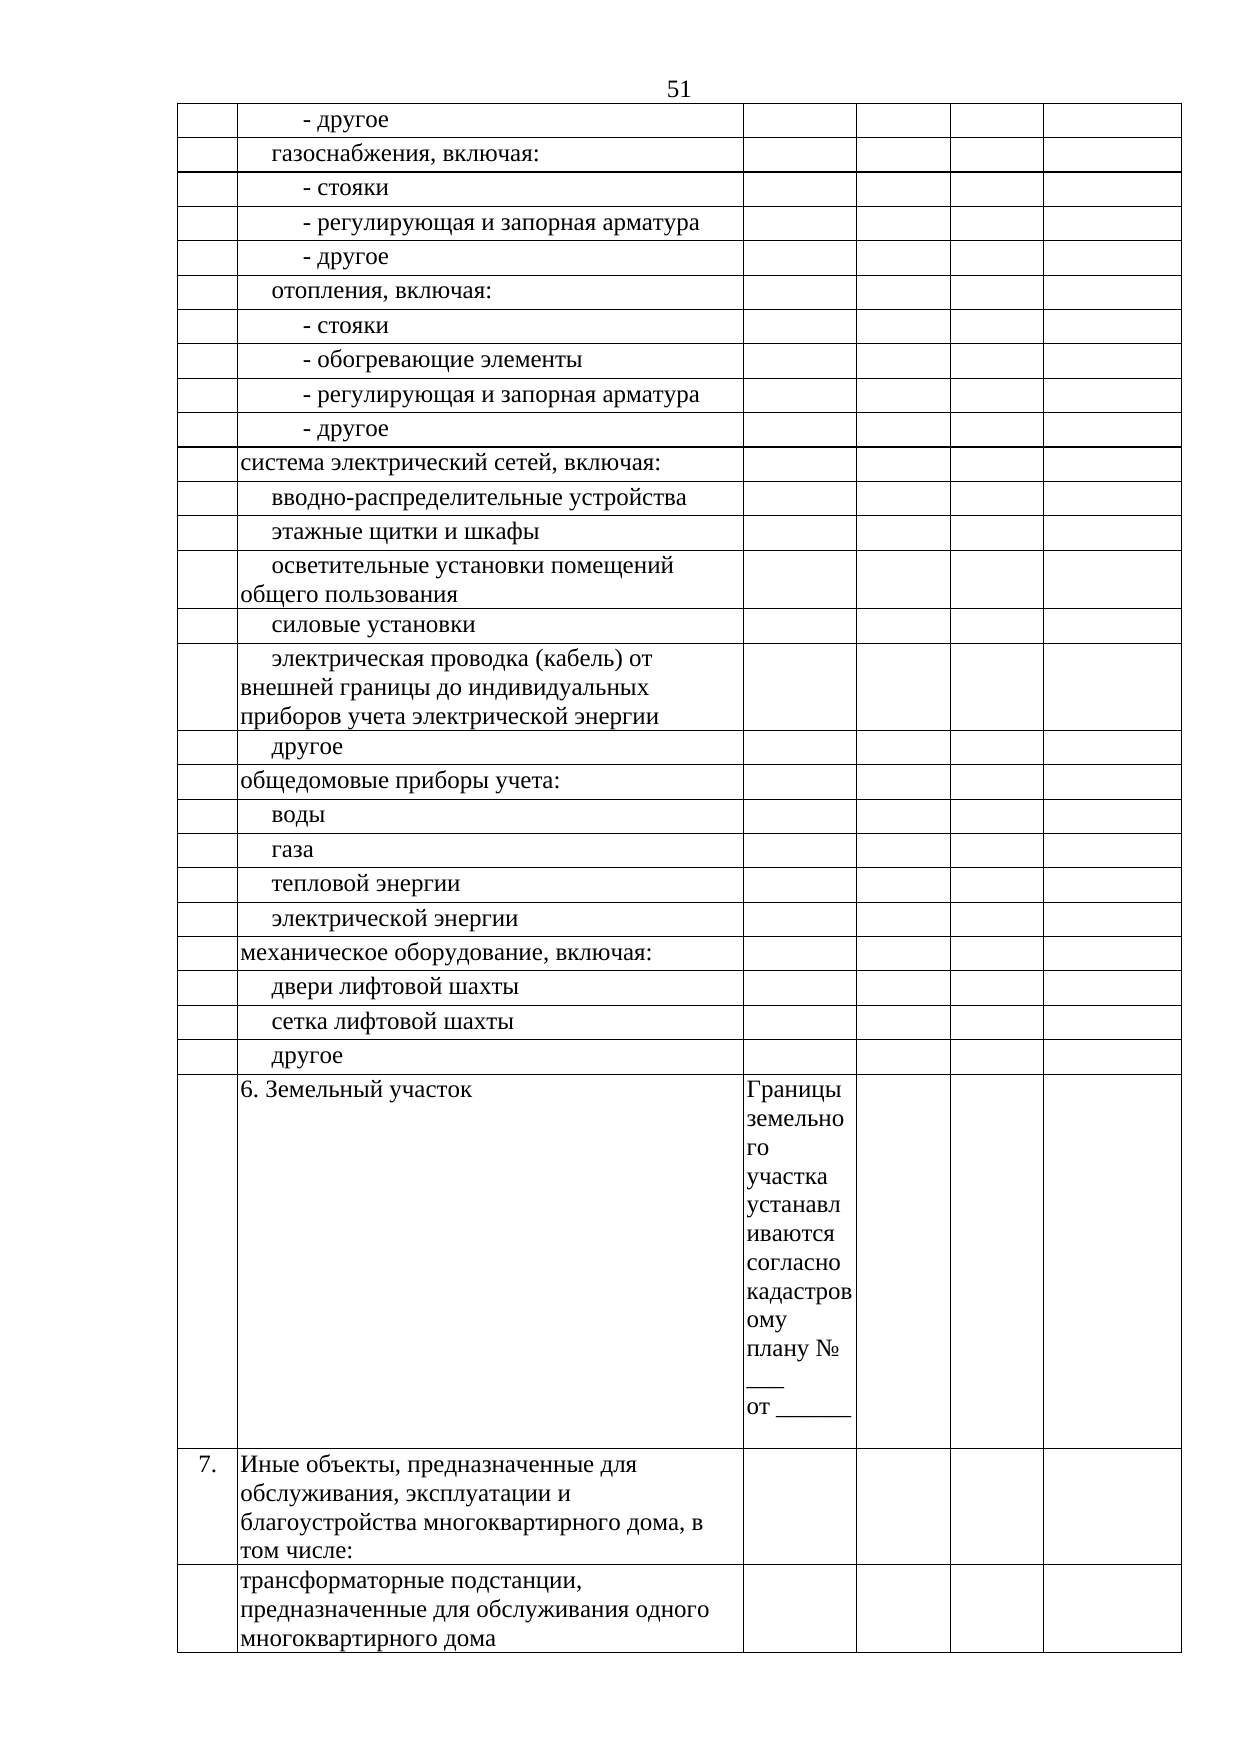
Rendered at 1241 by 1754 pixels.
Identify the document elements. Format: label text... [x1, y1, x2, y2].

table_cell [744, 413, 856, 446]
table_cell этажные щитки и шкафы [238, 516, 743, 549]
table_cell [178, 482, 237, 515]
table_cell [178, 937, 237, 970]
table_cell [857, 609, 950, 642]
table_cell [951, 138, 1043, 171]
table_cell [744, 482, 856, 515]
table_cell силовые установки [238, 609, 743, 642]
table_cell электрическая проводка (кабель) от внешней границы до индивидуальных приборов учета электрической энергии [238, 644, 743, 730]
table_cell [951, 276, 1043, 309]
table_cell тепловой энергии [238, 868, 743, 902]
table_cell - регулирующая и запорная арматура [238, 379, 743, 412]
table_cell [951, 765, 1043, 798]
table_cell [178, 868, 237, 902]
table_cell [744, 138, 856, 171]
table_cell [1044, 241, 1181, 274]
table_cell [857, 173, 950, 206]
table_cell [744, 644, 856, 730]
table_cell [178, 644, 237, 730]
table_cell [178, 379, 237, 412]
table_cell отопления, включая: [238, 276, 743, 309]
table_cell [857, 138, 950, 171]
table_cell [744, 207, 856, 240]
table_cell [857, 413, 950, 446]
table_cell [857, 310, 950, 343]
table_cell [1044, 276, 1181, 309]
table_cell [1044, 1075, 1181, 1448]
table_cell [1044, 903, 1181, 936]
table_cell [857, 482, 950, 515]
table_cell [951, 413, 1043, 446]
table_cell [178, 971, 237, 1005]
table_cell [178, 1565, 237, 1652]
table_cell [1044, 609, 1181, 642]
table_cell двери лифтовой шахты [238, 971, 743, 1005]
table_cell Иные объекты, предназначенные для обслуживания, эксплуатации и благоустройства многоквартирного дома, в том числе: [238, 1449, 743, 1564]
table_cell [951, 731, 1043, 764]
table_cell [744, 731, 856, 764]
table_cell [178, 310, 237, 343]
table_cell [951, 379, 1043, 412]
table_cell электрической энергии [238, 903, 743, 936]
table_cell [1044, 937, 1181, 970]
table_cell [744, 448, 856, 481]
table_cell воды [238, 800, 743, 833]
table_cell [178, 104, 237, 137]
table_cell [178, 1075, 237, 1448]
table_cell [951, 609, 1043, 642]
table_cell вводно-распределительные устройства [238, 482, 743, 515]
table_cell [951, 800, 1043, 833]
table_cell [857, 834, 950, 867]
table_cell [744, 937, 856, 970]
table_cell [744, 516, 856, 549]
table_cell [1044, 173, 1181, 206]
table_cell газа [238, 834, 743, 867]
table_cell [744, 1006, 856, 1039]
table_cell [178, 207, 237, 240]
table_cell [744, 1040, 856, 1073]
table_cell другое [238, 731, 743, 764]
table_cell [857, 207, 950, 240]
table_cell [178, 1040, 237, 1073]
table_cell [744, 276, 856, 309]
table_cell [1044, 516, 1181, 549]
table_cell газоснабжения, включая: [238, 138, 743, 171]
table_cell сетка лифтовой шахты [238, 1006, 743, 1039]
table_cell [1044, 868, 1181, 902]
table_cell [178, 448, 237, 481]
table_cell 6. Земельный участок [238, 1075, 743, 1448]
table_cell [951, 903, 1043, 936]
table_cell [744, 903, 856, 936]
table_cell [1044, 138, 1181, 171]
table_cell [951, 241, 1043, 274]
table_cell [1044, 379, 1181, 412]
table_cell [1044, 1040, 1181, 1073]
table_cell [178, 834, 237, 867]
table_cell [857, 731, 950, 764]
table_cell [951, 1449, 1043, 1564]
table_cell [951, 173, 1043, 206]
table_cell [951, 971, 1043, 1005]
table_cell [744, 1565, 856, 1652]
table_cell [951, 448, 1043, 481]
table_cell [178, 903, 237, 936]
table_cell [951, 834, 1043, 867]
table_cell [1044, 971, 1181, 1005]
table_cell [1044, 731, 1181, 764]
table_cell [178, 765, 237, 798]
table_cell [744, 800, 856, 833]
table_cell [951, 344, 1043, 378]
table_cell [1044, 1565, 1181, 1652]
table_cell [1044, 448, 1181, 481]
table_cell [857, 765, 950, 798]
table_cell [178, 413, 237, 446]
table_cell [857, 644, 950, 730]
table_cell [178, 138, 237, 171]
table_cell [951, 482, 1043, 515]
table_cell [1044, 413, 1181, 446]
table_cell [744, 551, 856, 608]
table_cell [1044, 104, 1181, 137]
table_cell [1044, 551, 1181, 608]
table_cell [744, 241, 856, 274]
table_cell [1044, 310, 1181, 343]
table_cell [744, 971, 856, 1005]
table_cell [951, 207, 1043, 240]
table_cell - стояки [238, 173, 743, 206]
table_cell [857, 379, 950, 412]
table_cell [951, 104, 1043, 137]
table_cell [1044, 344, 1181, 378]
table_cell [951, 310, 1043, 343]
table_cell [951, 644, 1043, 730]
table_cell - обогревающие элементы [238, 344, 743, 378]
table_cell [178, 551, 237, 608]
table_cell [744, 868, 856, 902]
table_cell [857, 1565, 950, 1652]
table_cell [178, 276, 237, 309]
table_cell - стояки [238, 310, 743, 343]
table_cell [857, 551, 950, 608]
table_cell - регулирующая и запорная арматура [238, 207, 743, 240]
table_cell [1044, 1449, 1181, 1564]
table_cell [857, 241, 950, 274]
table_cell [857, 344, 950, 378]
table_cell [951, 1040, 1043, 1073]
table_cell - другое [238, 413, 743, 446]
table_cell [857, 276, 950, 309]
table_cell Границы земельного участка устанавливаются согласно кадастровому плану № ___ от ______ [744, 1075, 856, 1448]
table_cell - другое [238, 241, 743, 274]
table_cell [744, 609, 856, 642]
table_cell [951, 1565, 1043, 1652]
table_cell [744, 765, 856, 798]
table_cell [1044, 644, 1181, 730]
table_cell [1044, 1006, 1181, 1039]
table_cell система электрический сетей, включая: [238, 448, 743, 481]
table_cell [857, 903, 950, 936]
table_cell трансформаторные подстанции, предназначенные для обслуживания одного многоквартирного дома [238, 1565, 743, 1652]
table_cell [857, 1449, 950, 1564]
table_cell [744, 173, 856, 206]
table_cell [951, 937, 1043, 970]
table_cell другое [238, 1040, 743, 1073]
table_cell [1044, 207, 1181, 240]
table_cell [178, 731, 237, 764]
table_cell [857, 448, 950, 481]
table_cell [1044, 834, 1181, 867]
table_cell [857, 800, 950, 833]
table_cell общедомовые приборы учета: [238, 765, 743, 798]
table_cell [744, 379, 856, 412]
table_cell [857, 971, 950, 1005]
table_cell [178, 1006, 237, 1039]
table_cell [178, 173, 237, 206]
table_cell [744, 104, 856, 137]
table_cell [744, 1449, 856, 1564]
table_cell [744, 834, 856, 867]
table_cell [178, 800, 237, 833]
table_cell [951, 551, 1043, 608]
table_cell [951, 868, 1043, 902]
table_cell осветительные установки помещений общего пользования [238, 551, 743, 608]
table_cell [178, 241, 237, 274]
table_cell [857, 1040, 950, 1073]
table_cell 7. [178, 1449, 237, 1564]
table_cell [857, 104, 950, 137]
table_cell [951, 516, 1043, 549]
table_cell [178, 516, 237, 549]
table_cell - другое [238, 104, 743, 137]
table_cell механическое оборудование, включая: [238, 937, 743, 970]
table_cell [857, 1075, 950, 1448]
table_cell [857, 937, 950, 970]
table_cell [857, 516, 950, 549]
table_cell [1044, 800, 1181, 833]
table_cell [1044, 482, 1181, 515]
table_cell [857, 1006, 950, 1039]
table_cell [951, 1075, 1043, 1448]
table_cell [744, 310, 856, 343]
table_cell [1044, 765, 1181, 798]
table_cell [857, 868, 950, 902]
table_cell [178, 344, 237, 378]
table_cell [951, 1006, 1043, 1039]
table_cell [178, 609, 237, 642]
table_cell [744, 344, 856, 378]
